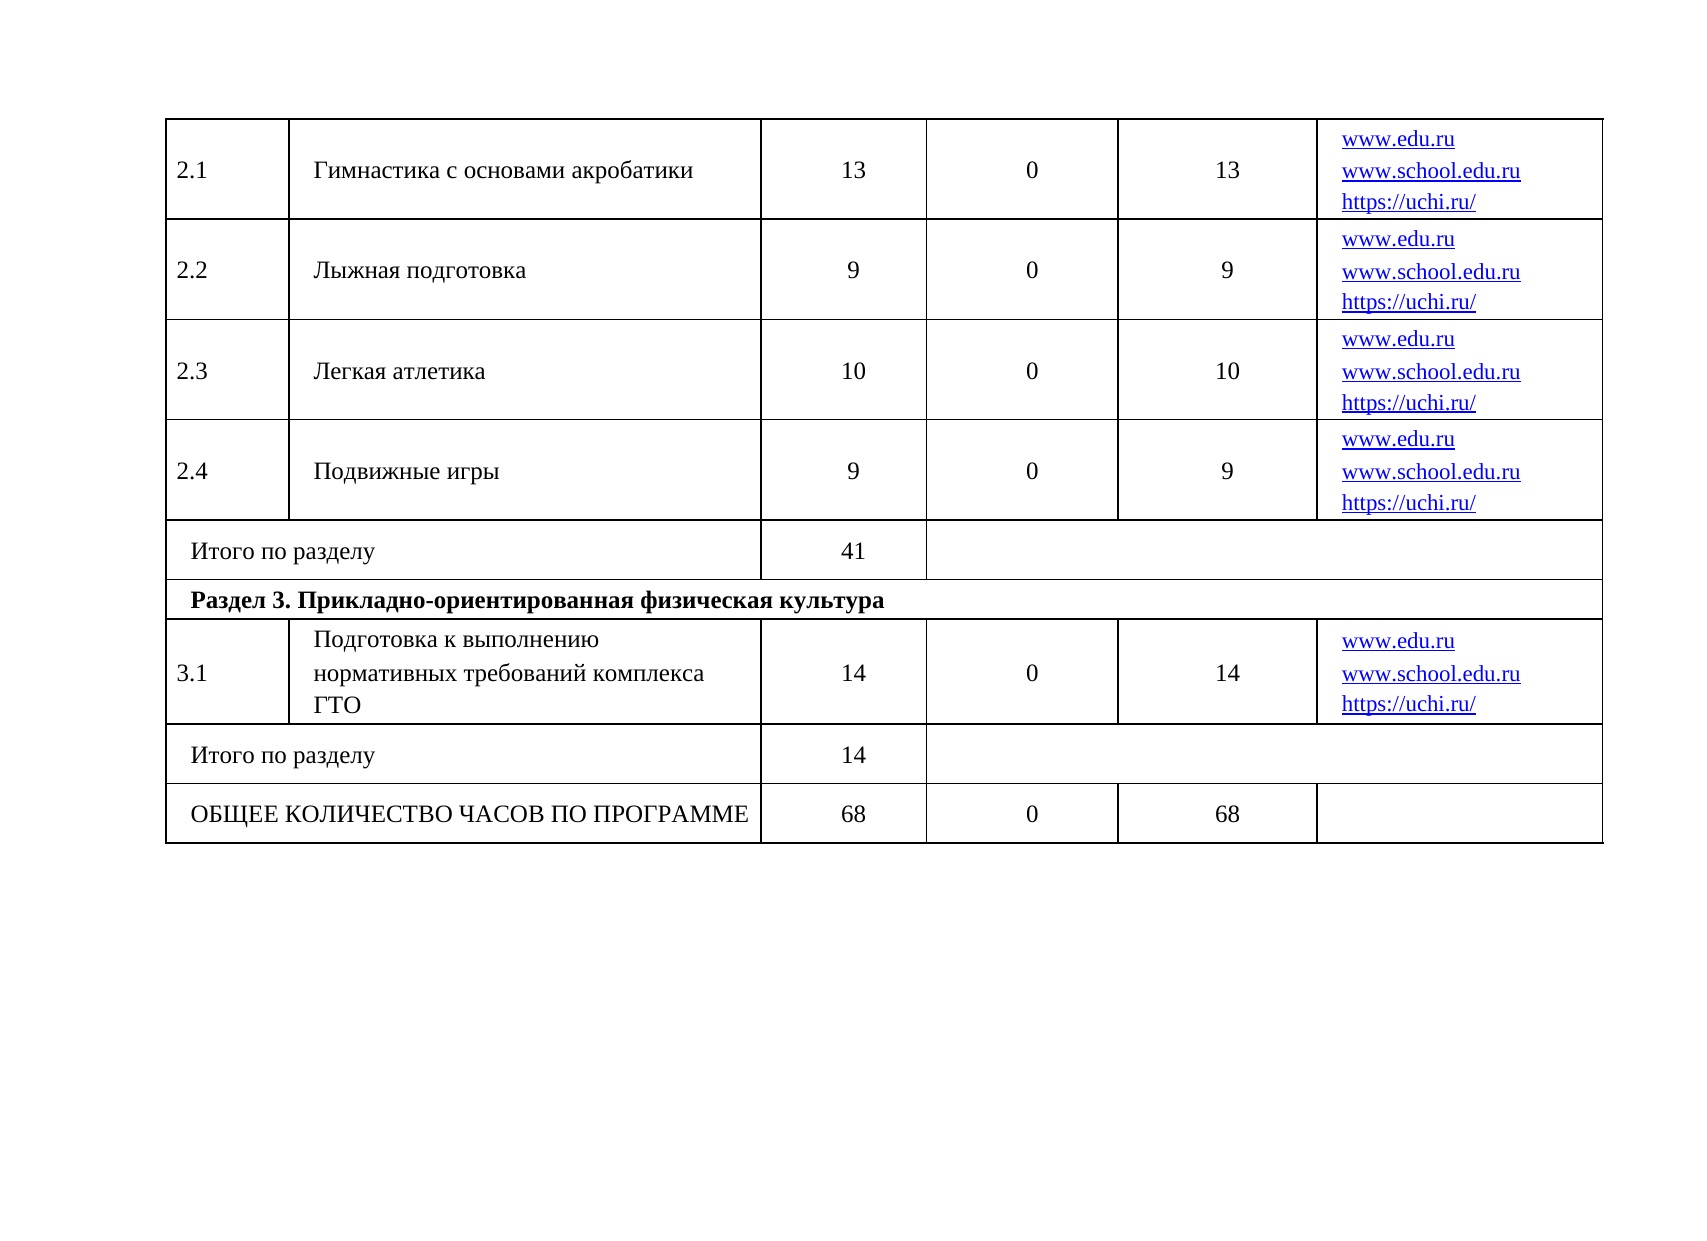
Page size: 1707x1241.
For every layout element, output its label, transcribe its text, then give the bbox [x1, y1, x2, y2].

table_cell 0 [927, 420, 1117, 519]
table_cell 68 [1119, 784, 1316, 842]
table_cell 68 [762, 784, 926, 842]
table_cell 0 [927, 620, 1117, 723]
table_cell 13 [1119, 120, 1316, 218]
table_cell 10 [762, 320, 926, 419]
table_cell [1318, 120, 1602, 218]
table_cell Легкая атлетика [290, 320, 760, 419]
table_cell ОБЩЕЕ КОЛИЧЕСТВО ЧАСОВ ПО ПРОГРАММЕ [167, 784, 760, 842]
table_cell 9 [1119, 420, 1316, 519]
table_cell 14 [1119, 620, 1316, 723]
table_cell 13 [762, 120, 926, 218]
table_cell 2.2 [167, 220, 288, 318]
table_cell [927, 521, 1602, 578]
table_cell Гимнастика с основами акробатики [290, 120, 760, 218]
table_cell Итого по разделу [167, 521, 760, 578]
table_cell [1318, 220, 1602, 318]
table_cell 9 [762, 220, 926, 318]
table_cell 2.3 [167, 320, 288, 419]
table_cell 14 [762, 620, 926, 723]
table_cell 0 [927, 220, 1117, 318]
table_cell Итого по разделу [167, 725, 760, 783]
table_cell 2.1 [167, 120, 288, 218]
table_cell 0 [927, 784, 1117, 842]
table_cell Раздел 3. Прикладно-ориентированная физическая культура [167, 580, 1602, 618]
table_cell Подвижные игры [290, 420, 760, 519]
table_cell 10 [1119, 320, 1316, 419]
table_cell 9 [1119, 220, 1316, 318]
table_cell Лыжная подготовка [290, 220, 760, 318]
table_cell 0 [927, 320, 1117, 419]
table_cell Подготовка к выполнению нормативных требований комплекса ГТО [290, 620, 760, 723]
table_cell www.edu.ru www.school.edu.ru https://uchi.ru/ [1318, 420, 1602, 519]
table_cell www.edu.ru www.school.edu.ru https://uchi.ru/ [1318, 620, 1602, 723]
table_cell 2.4 [167, 420, 288, 519]
table_cell www.edu.ru www.school.edu.ru https://uchi.ru/ [1318, 320, 1602, 419]
table_cell [1318, 784, 1602, 842]
table_cell 41 [762, 521, 926, 578]
table_cell 0 [927, 120, 1117, 218]
table_cell [927, 725, 1602, 783]
table_cell 3.1 [167, 620, 288, 723]
table_cell 14 [762, 725, 926, 783]
table_cell 9 [762, 420, 926, 519]
